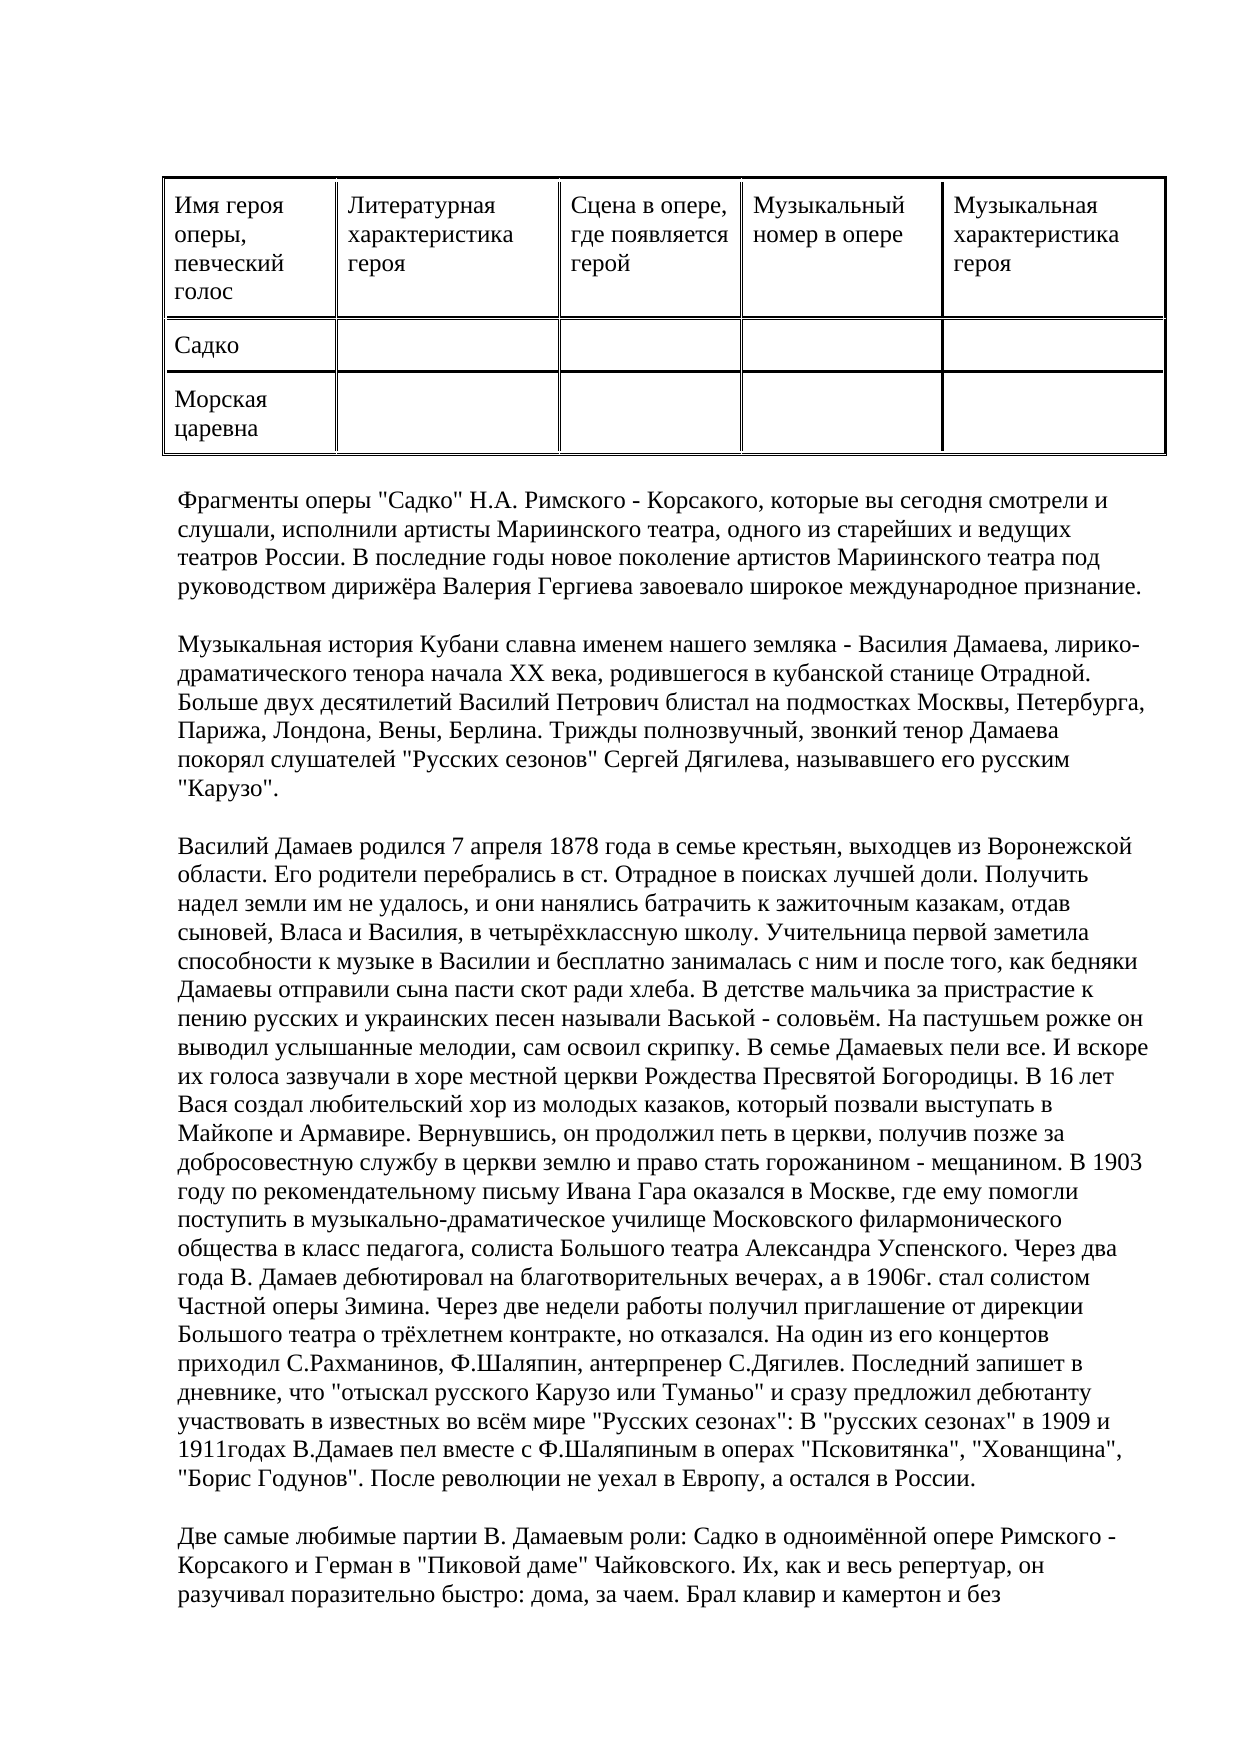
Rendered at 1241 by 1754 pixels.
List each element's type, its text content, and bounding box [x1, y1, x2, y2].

table_header Литературная характеристика героя [337, 179, 560, 316]
text Василий Дамаев родился 7 апреля 1878 года в семье крестьян, выходцев из Воронежской области. Его родители перебрались в ст. Отрадное в поисках лучшей доли. Получить надел земли им не удалось, и они нанялись батрачить к зажиточным казакам, отдав сыновей, Власа и Василия, в четырёхклассную школу. Учительница первой заметила способности к музыке в Василии и бесплатно занималась с ним и после того, как бедняки Дамаевы отправили сына пасти скот ради хлеба. В детстве мальчика за пристрастие к пению русских и украинских песен называли Васькой - соловьём. На пастушьем рожке он выводил услышанные мелодии, сам освоил скрипку. В семье Дамаевых пели все. И вскоре их голоса зазвучали в хоре местной церкви Рождества Пресвятой Богородицы. В 16 лет Вася создал любительский хор из молодых казаков, который позвали выступать в Майкопе и Армавире. Вернувшись, он продолжил петь в церкви, получив позже за добросовестную службу в церкви землю и право стать горожанином - мещанином. В 1903 году по рекомендательному письму Ивана Гара оказался в Москве, где ему помогли поступить в музыкально-драматическое училище Московского филармонического общества в класс педагога, солиста Большого театра Александра Успенского. Через два года В. Дамаев дебютировал на благотворительных вечерах, а в 1906г. стал солистом Частной оперы Зимина. Через две недели работы получил приглашение от дирекции Большого театра о трёхлетнем контракте, но отказался. На один из его концертов приходил С.Рахманинов, Ф.Шаляпин, антерпренер С.Дягилев. Последний запишет в дневнике, что "отыскал русского Карузо или Туманьо" и сразу предложил дебютанту участвовать в известных во всём мире "Русских сезонах": В "русских сезонах" в 1909 и 1911годах В.Дамаев пел вместе с Ф.Шаляпиным в операх "Псковитянка", "Хованщина", "Борис Годунов". После революции не уехал в Европу, а остался в России. [177, 831, 1152, 1492]
table_cell [944, 316, 1165, 370]
table_cell [337, 373, 560, 453]
table_header Музыкальная характеристика героя [942, 179, 1164, 316]
table_cell [338, 320, 558, 370]
table_header Сцена в опере, где появляется герой [560, 179, 742, 316]
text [177, 1521, 1152, 1607]
table_cell Садко [165, 316, 335, 370]
table_cell [743, 320, 941, 370]
text Музыкальная история Кубани славна именем нашего земляка - Василия Дамаева, лирико-драматического тенора начала XX века, родившегося в кубанской станице Отрадной. Больше двух десятилетий Василий Петрович блистал на подмостках Москвы, Петербурга, Парижа, Лондона, Вены, Берлина. Трижды полнозвучный, звонкий тенор Дамаева покорял слушателей "Русских сезонов" Сергей Дягилева, называвшего его русским "Карузо". [177, 629, 1152, 802]
table_cell [560, 373, 742, 453]
table_cell [561, 320, 740, 370]
table_cell [942, 370, 1164, 453]
table_cell [742, 373, 942, 453]
table_header Имя героя оперы, певческий голос [165, 179, 337, 316]
table_header Музыкальный номер в опере [742, 179, 942, 316]
table_cell Морская царевна [165, 370, 337, 453]
text Фрагменты оперы "Садко" Н.А. Римского - Корсакого, которые вы сегодня смотрели и слушали, исполнили артисты Мариинского театра, одного из старейших и ведущих театров России. В последние годы новое поколение артистов Мариинского театра под руководством дирижёра Валерия Гергиева завоевало широкое международное признание. [177, 485, 1152, 600]
